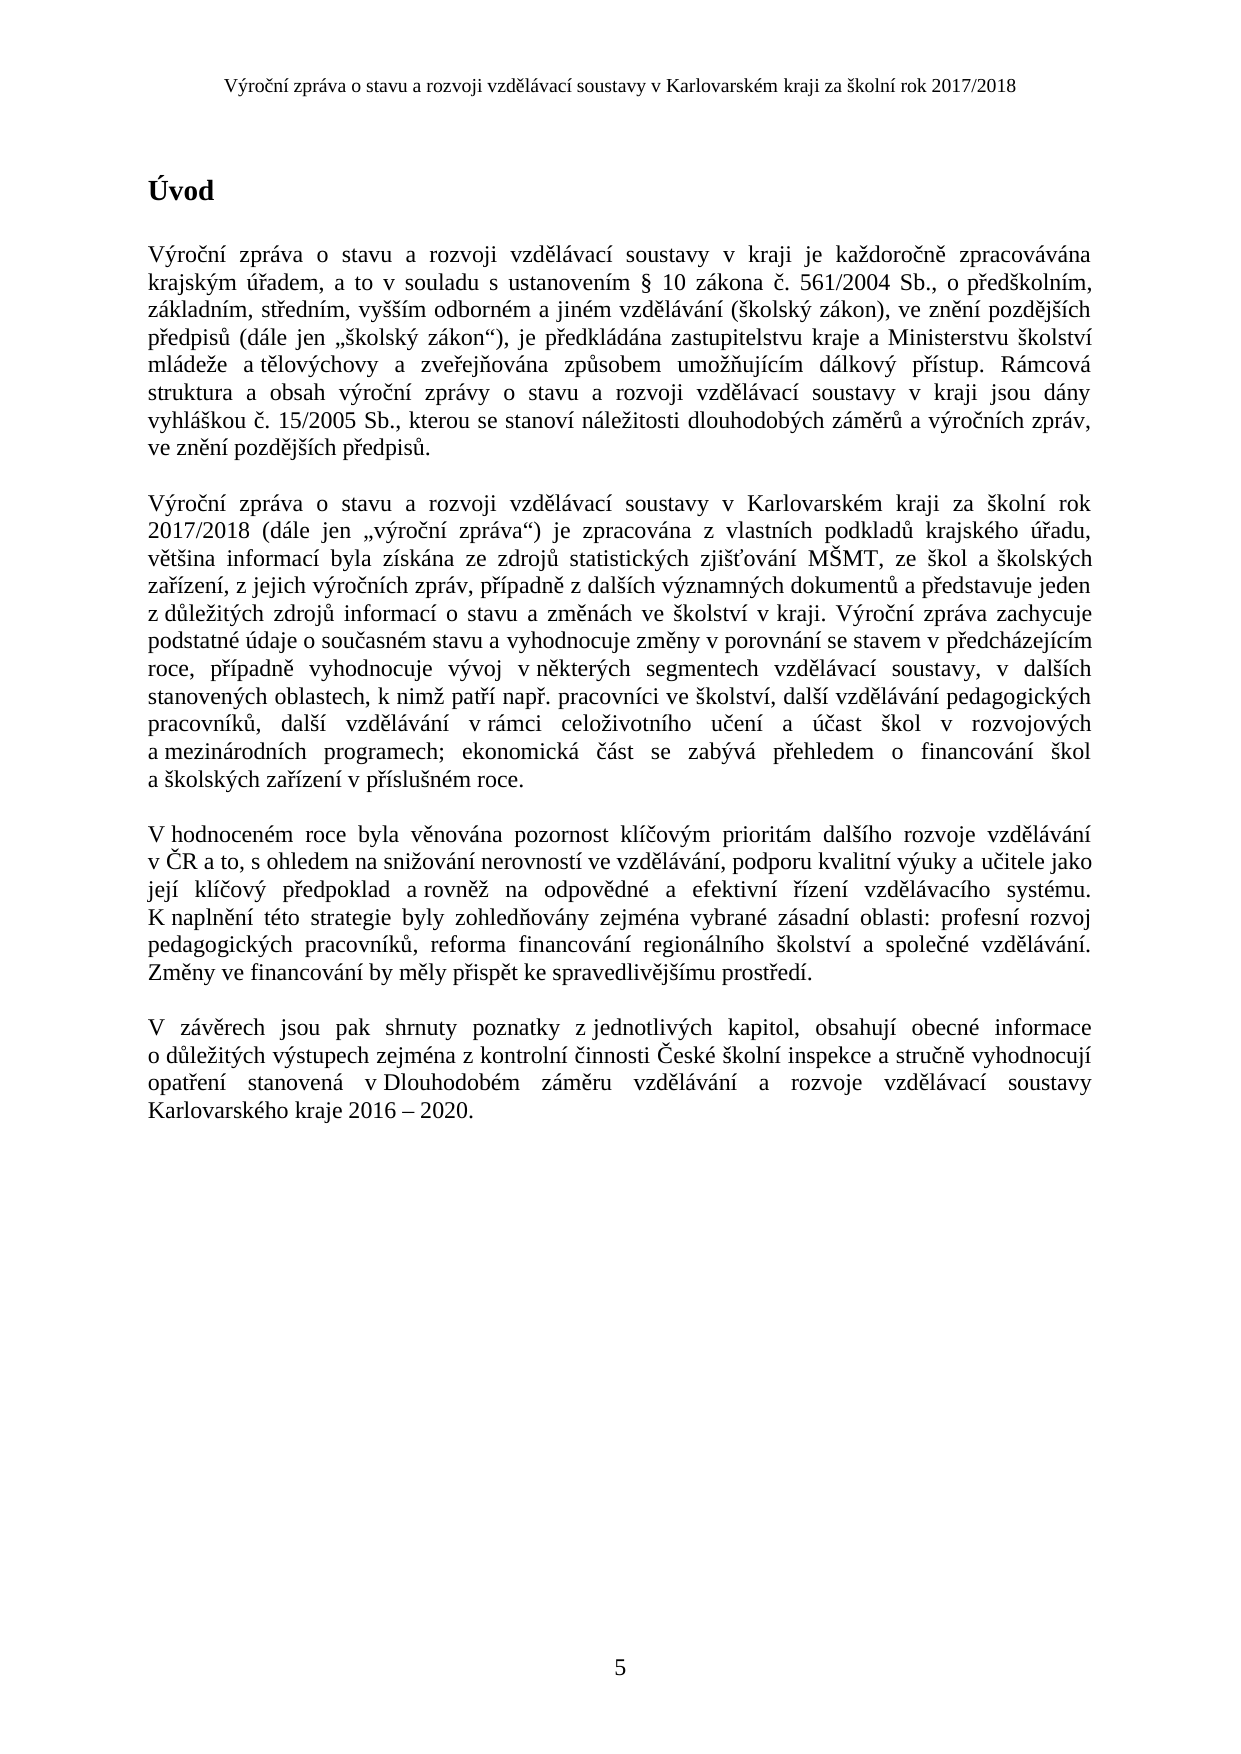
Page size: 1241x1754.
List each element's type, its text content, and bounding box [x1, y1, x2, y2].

text V závěrech jsou pak shrnuty poznatky z jednotlivých kapitol, obsahují obecné informace o důležitých výstupech zejména z kontrolní činnosti České školní inspekce a stručně vyhodnocují opatření stanovená v Dlouhodobém záměru vzdělávání a rozvoje vzdělávací soustavy Karlovarského kraje 2016 – 2020. [148, 1013, 1092, 1123]
text Výroční zpráva o stavu a rozvoji vzdělávací soustavy v Karlovarském kraji za školní rok 2017/2018 (dále jen „výroční zpráva“) je zpracována z vlastních podkladů krajského úřadu, většina informací byla získána ze zdrojů statistických zjišťování MŠMT, ze škol a školských zařízení, z jejich výročních zpráv, případně z dalších významných dokumentů a představuje jeden z důležitých zdrojů informací o stavu a změnách ve školství v kraji. Výroční zpráva zachycuje podstatné údaje o současném stavu a vyhodnocuje změny v porovnání se stavem v předcházejícím roce, případně vyhodnocuje vývoj v některých segmentech vzdělávací soustavy, v dalších stanovených oblastech, k nimž patří např. pracovníci ve školství, další vzdělávání pedagogických pracovníků, další vzdělávání v rámci celoživotního učení a účast škol v rozvojových a mezinárodních programech; ekonomická část se zabývá přehledem o financování škol a školských zařízení v příslušném roce. [148, 488, 1092, 792]
text V hodnoceném roce byla věnována pozornost klíčovým prioritám dalšího rozvoje vzdělávání v ČR a to, s ohledem na snižování nerovností ve vzdělávání, podporu kvalitní výuky a učitele jako její klíčový předpoklad a rovněž na odpovědné a efektivní řízení vzdělávacího systému. K naplnění této strategie byly zohledňovány zejména vybrané zásadní oblasti: profesní rozvoj pedagogických pracovníků, reforma financování regionálního školství a společné vzdělávání. Změny ve financování by měly přispět ke spravedlivějšímu prostředí. [148, 820, 1092, 985]
text Výroční zpráva o stavu a rozvoji vzdělávací soustavy v kraji je každoročně zpracovávána krajským úřadem, a to v souladu s ustanovením § 10 zákona č. 561/2004 Sb., o předškolním, základním, středním, vyšším odborném a jiném vzdělávání (školský zákon), ve znění pozdějších předpisů (dále jen „školský zákon“), je předkládána zastupitelstvu kraje a Ministerstvu školství mládeže a tělovýchovy a zveřejňována způsobem umožňujícím dálkový přístup. Rámcová struktura a obsah výroční zprávy o stavu a rozvoji vzdělávací soustavy v kraji jsou dány vyhláškou č. 15/2005 Sb., kterou se stanoví náležitosti dlouhodobých záměrů a výročních zpráv, ve znění pozdějších předpisů. [148, 240, 1092, 461]
subtitle Úvod [148, 173, 1092, 206]
